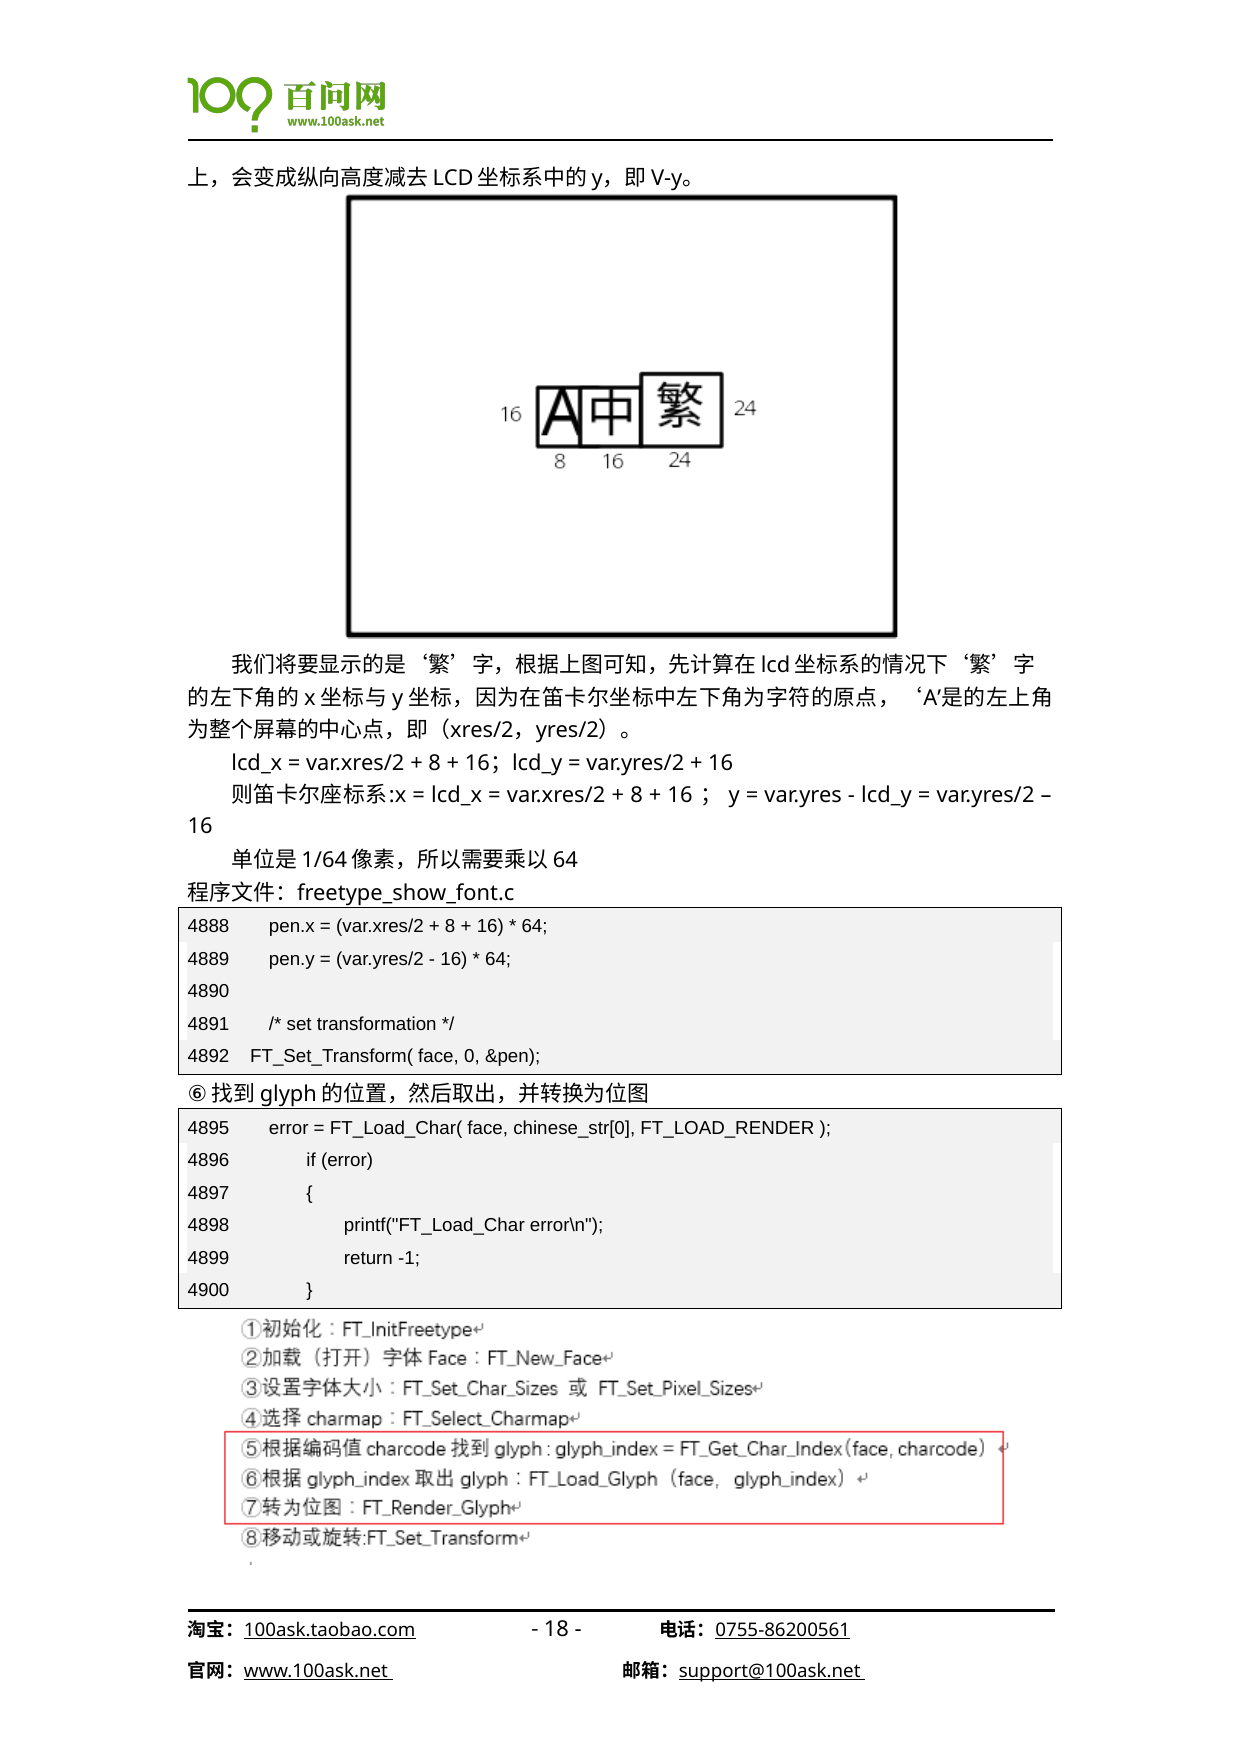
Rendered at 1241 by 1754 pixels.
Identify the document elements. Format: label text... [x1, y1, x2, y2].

text 则笛卡尔座标系:x = lcd_x = var.xres/2 + 8 + 16 ； y = var.yres - lcd_y = var.yres/2 – 16 [187, 777, 1053, 842]
picture [187, 77, 386, 138]
text ⑥找到glyph的位置，然后取出，并转换为位图 [187, 1075, 1053, 1108]
text 我们将要显示的是‘繁’字，根据上图可知，先计算在lcd坐标系的情况下‘繁’字 [187, 647, 1053, 679]
picture [187, 1309, 1053, 1565]
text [187, 159, 1053, 192]
text 4898 printf("FT_Load_Char error\n"); [187, 1208, 1053, 1241]
text 单位是1/64像素，所以需要乘以64 [187, 842, 1053, 874]
text 4888 pen.x = (var.xres/2 + 8 + 16) * 64; [179, 908, 1061, 942]
text 4890 [187, 975, 1053, 1007]
text lcd_x = var.xres/2 + 8 + 16；lcd_y = var.yres/2 + 16 [187, 744, 1053, 777]
text 4891 /* set transformation */ [187, 1007, 1053, 1037]
text 4899 return -1; [187, 1241, 1053, 1270]
text 4895 error = FT_Load_Char( face, chinese_str[0], FT_LOAD_RENDER ); [179, 1109, 1061, 1143]
text 的左下角的x坐标与y坐标，因为在笛卡尔坐标中左下角为字符的原点，‘A’是的左上角为整个屏幕的中心点，即（xres/2，yres/2）。 [187, 679, 1053, 744]
text 4892 FT_Set_Transform( face, 0, &pen); [179, 1037, 1061, 1074]
text 4889 pen.y = (var.yres/2 - 16) * 64; [187, 942, 1053, 975]
text 程序文件：freetype_show_font.c [187, 874, 1053, 907]
text 4896 if (error) [187, 1143, 1053, 1176]
text 4900 } [179, 1270, 1061, 1308]
text 4897 { [187, 1176, 1053, 1208]
